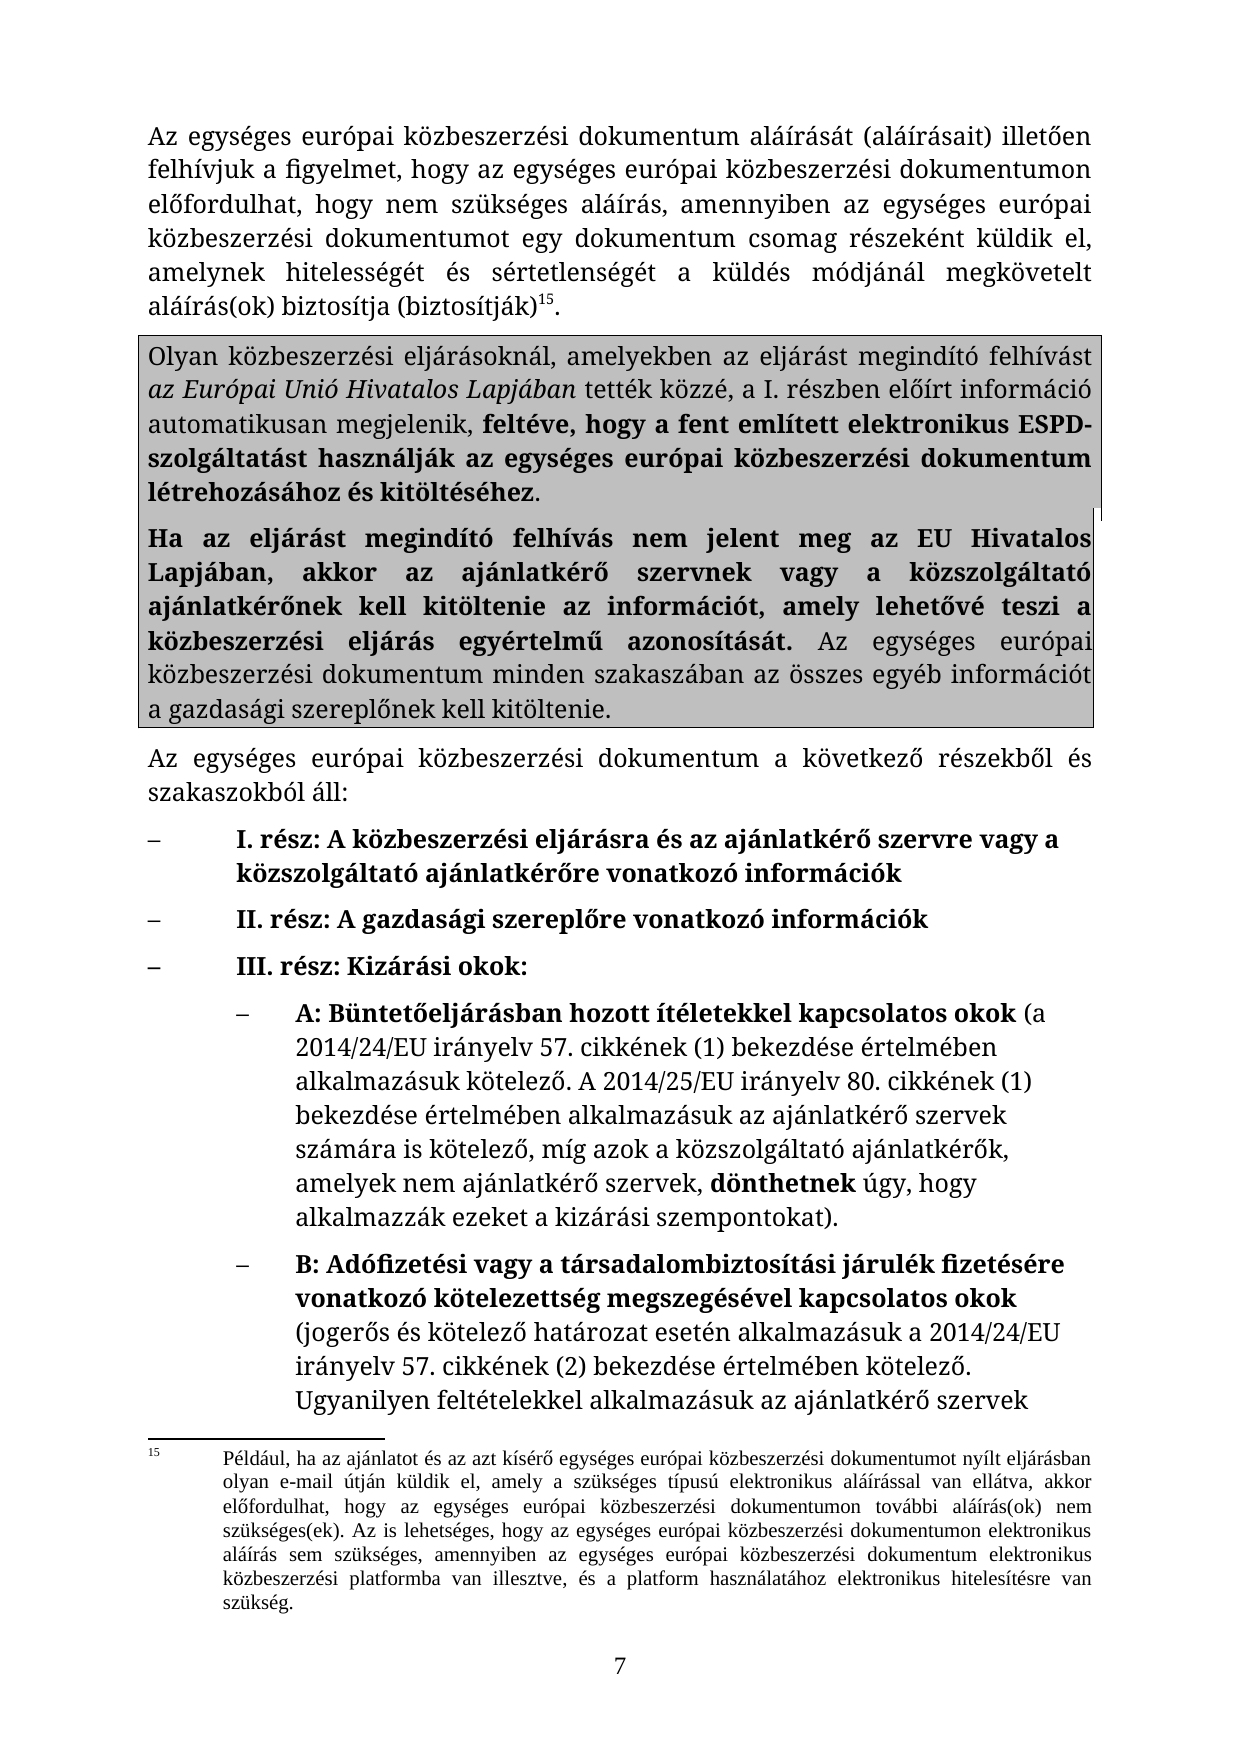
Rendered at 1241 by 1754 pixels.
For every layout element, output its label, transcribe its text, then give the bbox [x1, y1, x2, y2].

list I. rész: A közbeszerzési eljárásra és az ajánlatkérő szervre vagy a közszolgáltató ajánlatkérőre vonatkozó információk [148, 822, 1093, 890]
list A: Büntetőeljárásban hozott ítéletekkel kapcsolatos okok (a 2014/24/EU irányelv 57. cikkének (1) bekezdése értelmében alkalmazásuk kötelező. A 2014/25/EU irányelv 80. cikkének (1) bekezdése értelmében alkalmazásuk az ajánlatkérő szervek számára is kötelező, míg azok a közszolgáltató ajánlatkérők, amelyek nem ajánlatkérő szervek, dönthetnek úgy, hogy alkalmazzák ezeket a kizárási szempontokat). [236, 995, 1093, 1234]
text Az egységes európai közbeszerzési dokumentum aláírását (aláírásait) illetően felhívjuk a figyelmet, hogy az egységes európai közbeszerzési dokumentumon előfordulhat, hogy nem szükséges aláírás, amennyiben az egységes európai közbeszerzési dokumentumot egy dokumentum csomag részeként küldik el, amelynek hitelességét és sértetlenségét a küldés módjánál megkövetelt aláírás(ok) biztosítja (biztosítják). [148, 118, 1093, 322]
text II. rész: A gazdasági szereplőre vonatkozó információk [148, 902, 1093, 936]
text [236, 1246, 1093, 1417]
text Az egységes európai közbeszerzési dokumentum a következő részekből és szakaszokból áll: [148, 741, 1093, 809]
text Ha az eljárást megindító felhívás nem jelent meg az EU Hivatalos Lapjában, akkor az ajánlatkérő szervnek vagy a közszolgáltató ajánlatkérőnek kell kitöltenie az információt, amely lehetővé teszi a közbeszerzési eljárás egyértelmű azonosítását. Az egységes európai közbeszerzési dokumentum minden szakaszában az összes egyéb információt a gazdasági szereplőnek kell kitöltenie. [139, 518, 1093, 727]
text III. rész: Kizárási okok: [148, 949, 1093, 983]
text Olyan közbeszerzési eljárásoknál, amelyekben az eljárást megindító felhívást az Európai Unió Hivatalos Lapjában tették közzé, a I. részben előírt információ automatikusan megjelenik, feltéve, hogy a fent említett elektronikus ESPD-szolgáltatást használják az egységes európai közbeszerzési dokumentum létrehozásához és kitöltéséhez. [139, 336, 1101, 508]
